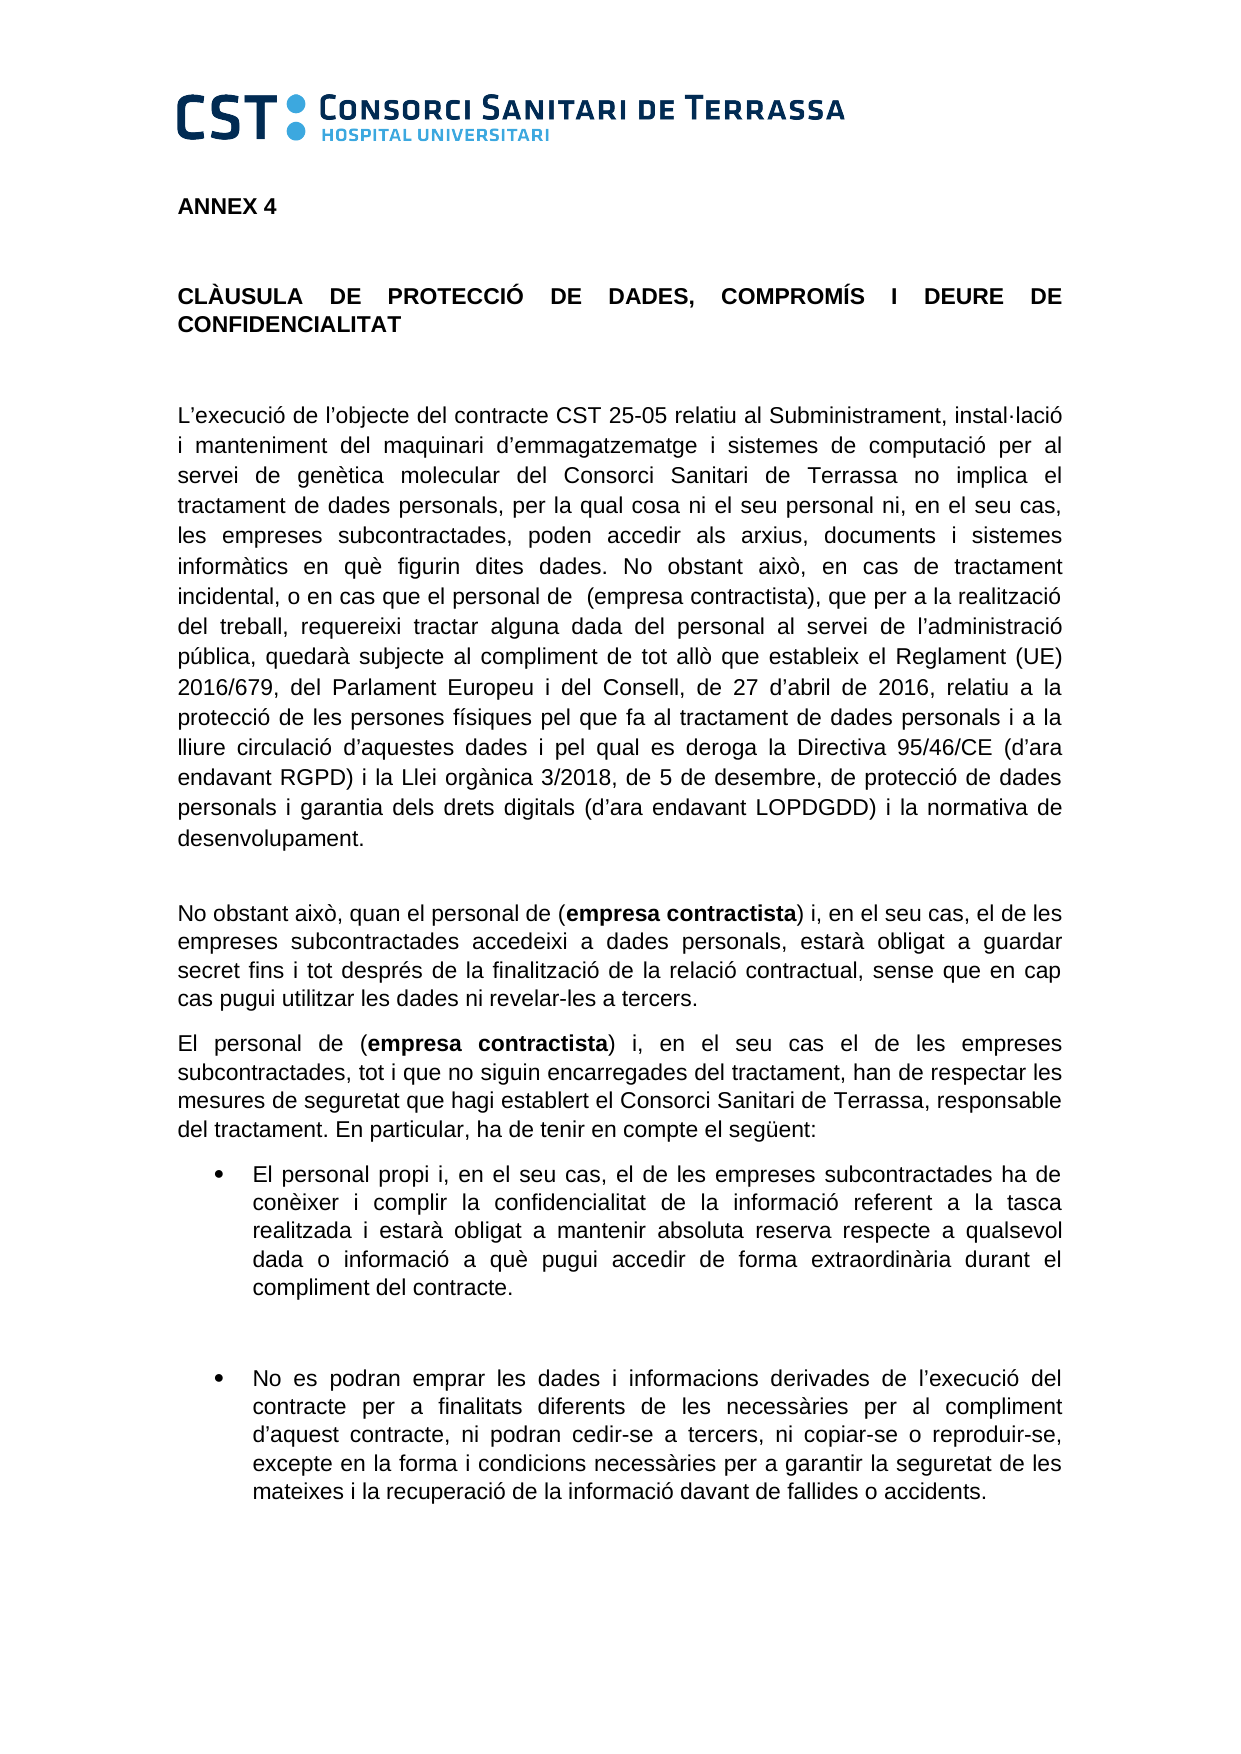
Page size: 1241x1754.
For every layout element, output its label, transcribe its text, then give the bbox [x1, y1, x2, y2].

list El personal propi i, en el seu cas, el de les empreses subcontractades ha de conèixer i complir la confidencialitat de la informació referent a la tasca realitzada i estarà obligat a mantenir absoluta reserva respecte a qualsevol dada o informació a què pugui accedir de forma extraordinària durant el compliment del contracte. [215, 1161, 1063, 1301]
text CLÀUSULA DE PROTECCIÓ DE DADES, COMPROMÍS I DEURE DE CONFIDENCIALITAT [177, 283, 1063, 338]
text No obstant això, quan el personal de (empresa contractista) i, en el seu cas, el de les empreses subcontractades accedeixi a dades personals, estarà obligat a guardar secret fins i tot després de la finalització de la relació contractual, sense que en cap cas pugui utilitzar les dades ni revelar-les a tercers. [177, 900, 1063, 1011]
text ANNEX 4 [177, 193, 1063, 219]
text L’execució de l’objecte del contracte CST 25-05 relatiu al Subministrament, instal·lació i manteniment del maquinari d’emmagatzematge i sistemes de computació per al servei de genètica molecular del Consorci Sanitari de Terrassa no implica el tractament de dades personals, per la qual cosa ni el seu personal ni, en el seu cas, les empreses subcontractades, poden accedir als arxius, documents i sistemes informàtics en què figurin dites dades. No obstant això, en cas de tractament incidental, o en cas que el personal de (empresa contractista), que per a la realització del treball, requereixi tractar alguna dada del personal al servei de l’administració pública, quedarà subjecte al compliment de tot allò que estableix el Reglament (UE) 2016/679, del Parlament Europeu i del Consell, de 27 d’abril de 2016, relatiu a la protecció de les persones físiques pel que fa al tractament de dades personals i a la lliure circulació d’aquestes dades i pel qual es deroga la Directiva 95/46/CE (d’ara endavant RGPD) i la Llei orgànica 3/2018, de 5 de desembre, de protecció de dades personals i garantia dels drets digitals (d’ara endavant LOPDGDD) i la normativa de desenvolupament. [177, 402, 1063, 851]
picture [177, 94, 845, 148]
list No es podran emprar les dades i informacions derivades de l’execució del contracte per a finalitats diferents de les necessàries per al compliment d’aquest contracte, ni podran cedir-se a tercers, ni copiar-se o reproduir-se, excepte en la forma i condicions necessàries per a garantir la seguretat de les mateixes i la recuperació de la informació davant de fallides o accidents. [215, 1364, 1063, 1505]
text El personal de (empresa contractista) i, en el seu cas el de les empreses subcontractades, tot i que no siguin encarregades del tractament, han de respectar les mesures de seguretat que hagi establert el Consorci Sanitari de Terrassa, responsable del tractament. En particular, ha de tenir en compte el següent: [177, 1030, 1063, 1142]
